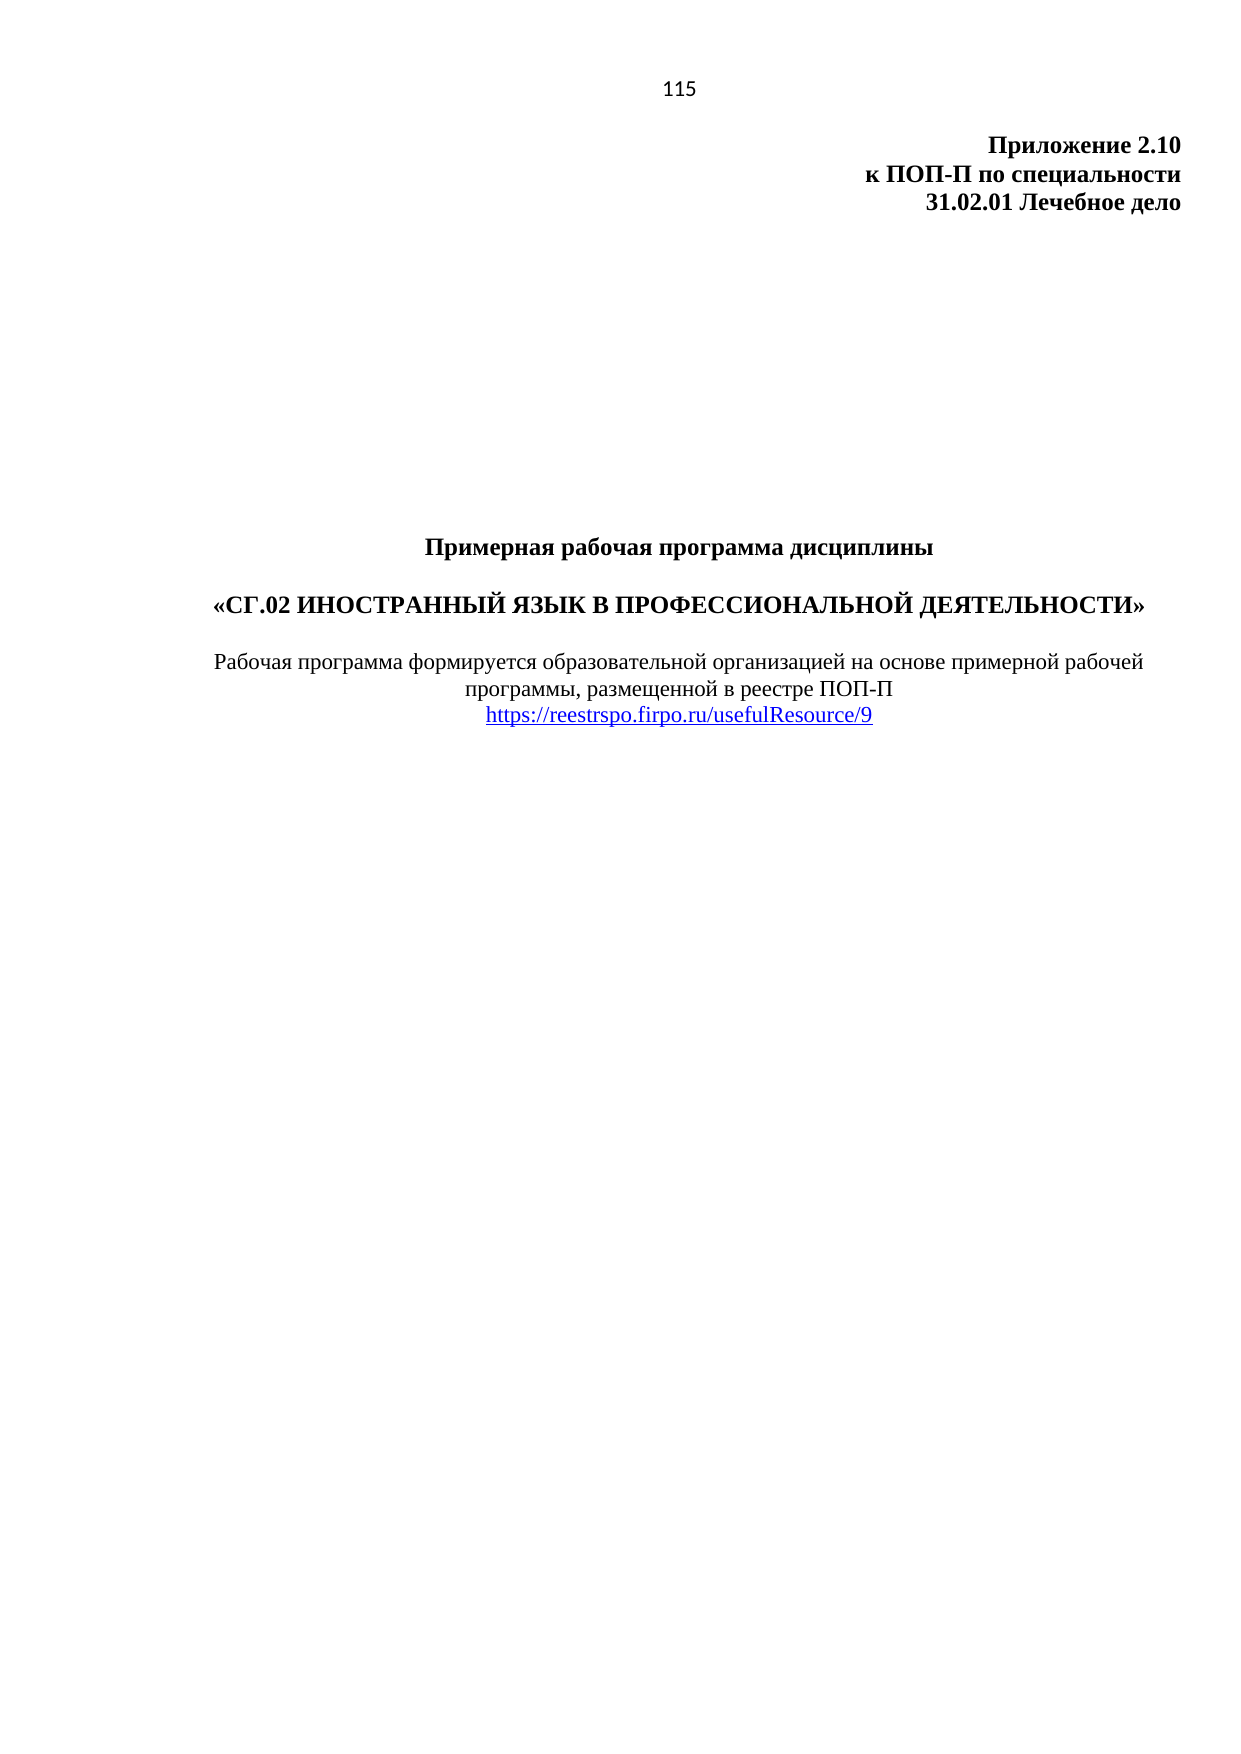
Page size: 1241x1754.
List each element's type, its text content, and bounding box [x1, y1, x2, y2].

text Примерная рабочая программа дисциплины [177, 532, 1181, 561]
subtitle «СГ.02 ИНОСТРАННЫЙ ЯЗЫК В ПРОФЕССИОНАЛЬНОЙ ДЕЯТЕЛЬНОСТИ» [177, 590, 1181, 619]
text к ПОП-П по специальности [177, 159, 1181, 187]
text Рабочая программа формируется образовательной организацией на основе примерной рабочей программы, размещенной в реестре ПОП-П https://reestrspo.firpo.ru/usefulResource/9 [177, 648, 1181, 727]
text 31.02.01 Лечебное дело [177, 187, 1181, 216]
text Приложение 2.10 [177, 130, 1181, 159]
